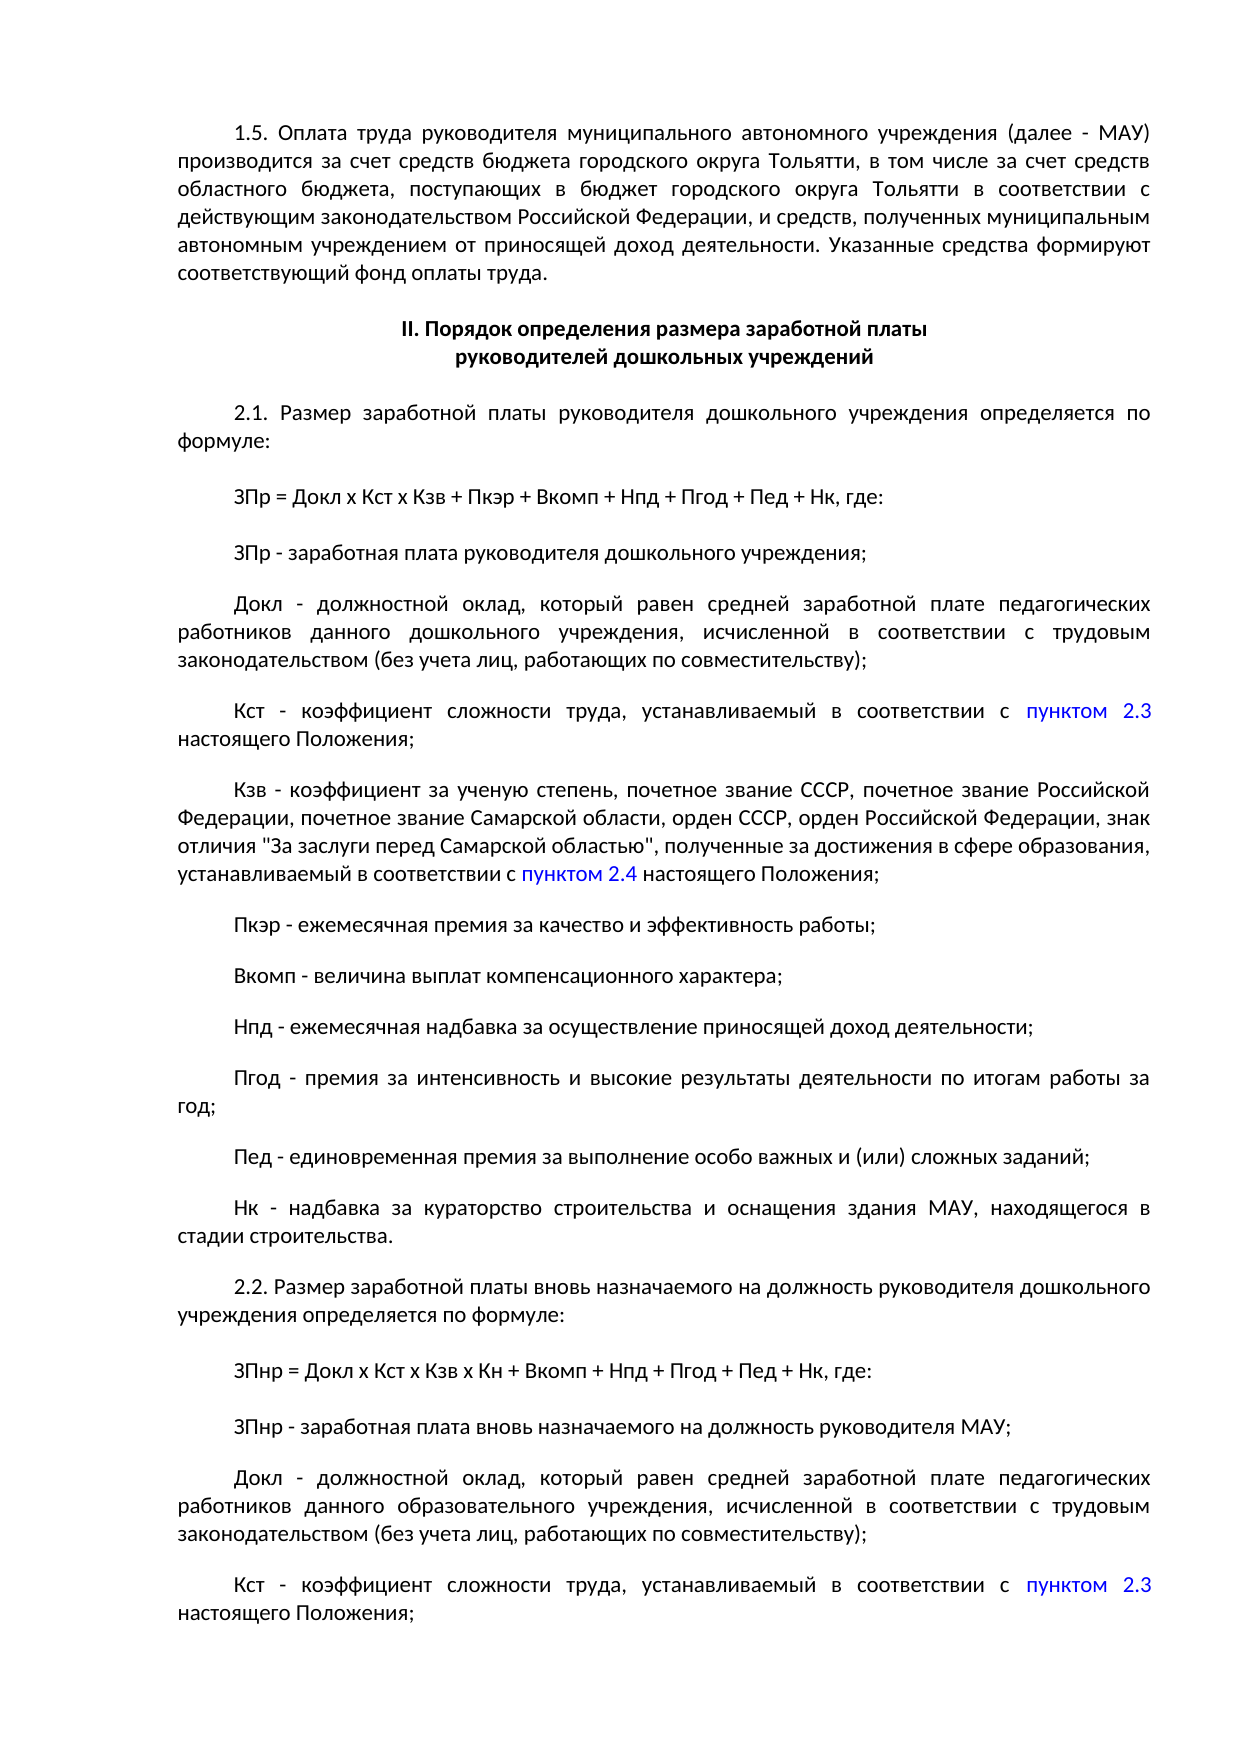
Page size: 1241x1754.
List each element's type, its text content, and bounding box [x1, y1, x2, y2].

text Нпд - ежемесячная надбавка за осуществление приносящей доход деятельности; [177, 1012, 1152, 1040]
title II. Порядок определения размера заработной платы [177, 314, 1152, 342]
text Нк - надбавка за кураторство строительства и оснащения здания МАУ, находящегося в стадии строительства. [177, 1193, 1152, 1249]
text 2.2. Размер заработной платы вновь назначаемого на должность руководителя дошкольного учреждения определяется по формуле: [177, 1272, 1152, 1328]
text ЗПнр - заработная плата вновь назначаемого на должность руководителя МАУ; [177, 1412, 1152, 1440]
text 2.1. Размер заработной платы руководителя дошкольного учреждения определяется по формуле: [177, 398, 1152, 454]
text Пгод - премия за интенсивность и высокие результаты деятельности по итогам работы за год; [177, 1063, 1152, 1119]
text ЗПнр = Докл x Кст x Кзв x Кн + Вкомп + Нпд + Пгод + Пед + Нк, где: [177, 1356, 1152, 1384]
text Кст - коэффициент сложности труда, устанавливаемый в соответствии с пунктом 2.3 настоящего Положения; [177, 696, 1152, 752]
text Докл - должностной оклад, который равен средней заработной плате педагогических работников данного дошкольного учреждения, исчисленной в соответствии с трудовым законодательством (без учета лиц, работающих по совместительству); [177, 589, 1152, 673]
text Пкэр - ежемесячная премия за качество и эффективность работы; [177, 910, 1152, 938]
text ЗПр = Докл x Кст x Кзв + Пкэр + Вкомп + Нпд + Пгод + Пед + Нк, где: [177, 482, 1152, 510]
text 1.5. Оплата труда руководителя муниципального автономного учреждения (далее - МАУ) производится за счет средств бюджета городского округа Тольятти, в том числе за счет средств областного бюджета, поступающих в бюджет городского округа Тольятти в соответствии с действующим законодательством Российской Федерации, и средств, полученных муниципальным автономным учреждением от приносящей доход деятельности. Указанные средства формируют соответствующий фонд оплаты труда. [177, 118, 1152, 286]
text ЗПр - заработная плата руководителя дошкольного учреждения; [177, 538, 1152, 566]
text Пед - единовременная премия за выполнение особо важных и (или) сложных заданий; [177, 1142, 1152, 1170]
text Кзв - коэффициент за ученую степень, почетное звание СССР, почетное звание Российской Федерации, почетное звание Самарской области, орден СССР, орден Российской Федерации, знак отличия "За заслуги перед Самарской областью", полученные за достижения в сфере образования, устанавливаемый в соответствии с пунктом 2.4 настоящего Положения; [177, 775, 1152, 887]
text Вкомп - величина выплат компенсационного характера; [177, 961, 1152, 989]
title руководителей дошкольных учреждений [177, 342, 1152, 370]
text Кст - коэффициент сложности труда, устанавливаемый в соответствии с пунктом 2.3 настоящего Положения; [177, 1570, 1152, 1626]
text Докл - должностной оклад, который равен средней заработной плате педагогических работников данного образовательного учреждения, исчисленной в соответствии с трудовым законодательством (без учета лиц, работающих по совместительству); [177, 1463, 1152, 1547]
